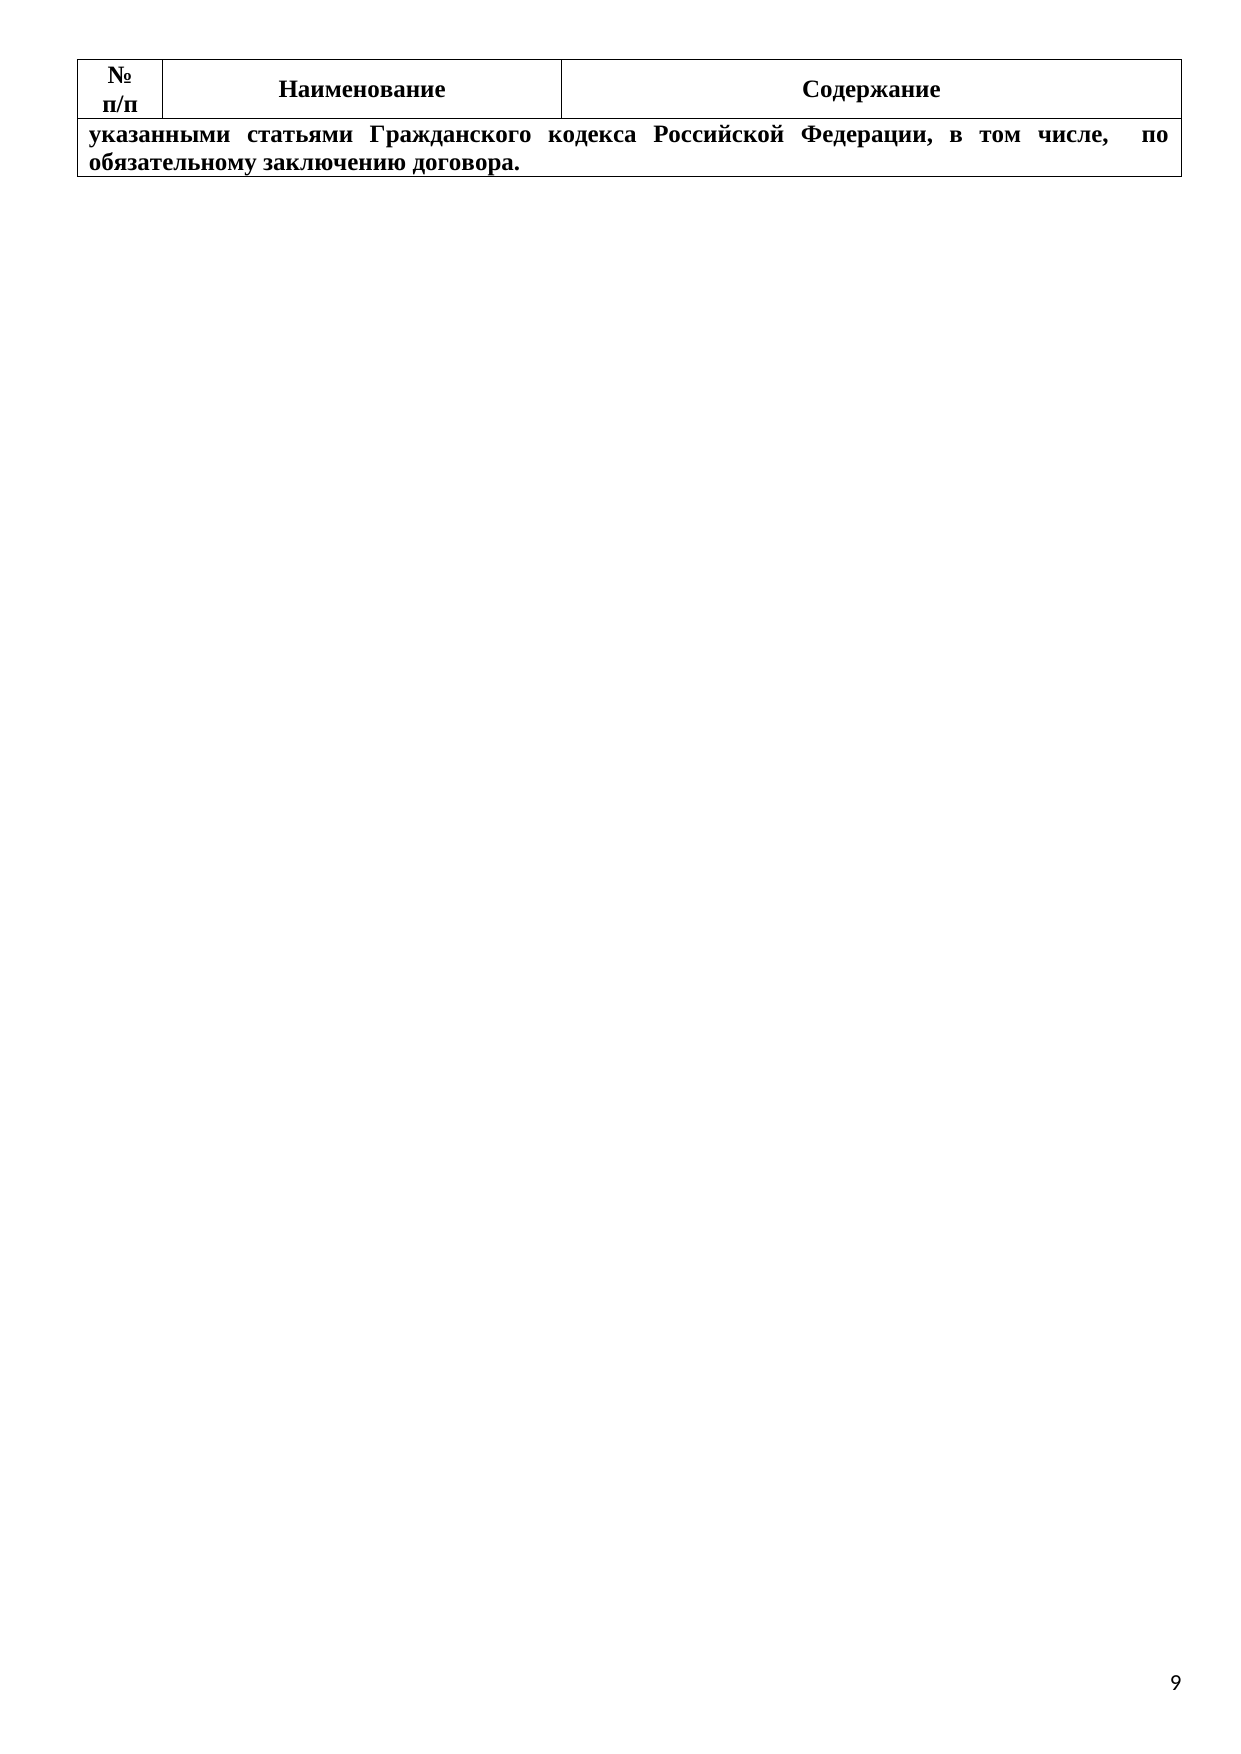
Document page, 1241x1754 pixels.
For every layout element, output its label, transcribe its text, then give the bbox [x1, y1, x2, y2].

table_header Наименование [163, 60, 561, 118]
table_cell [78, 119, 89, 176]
table_header Содержание [562, 60, 1181, 118]
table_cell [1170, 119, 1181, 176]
